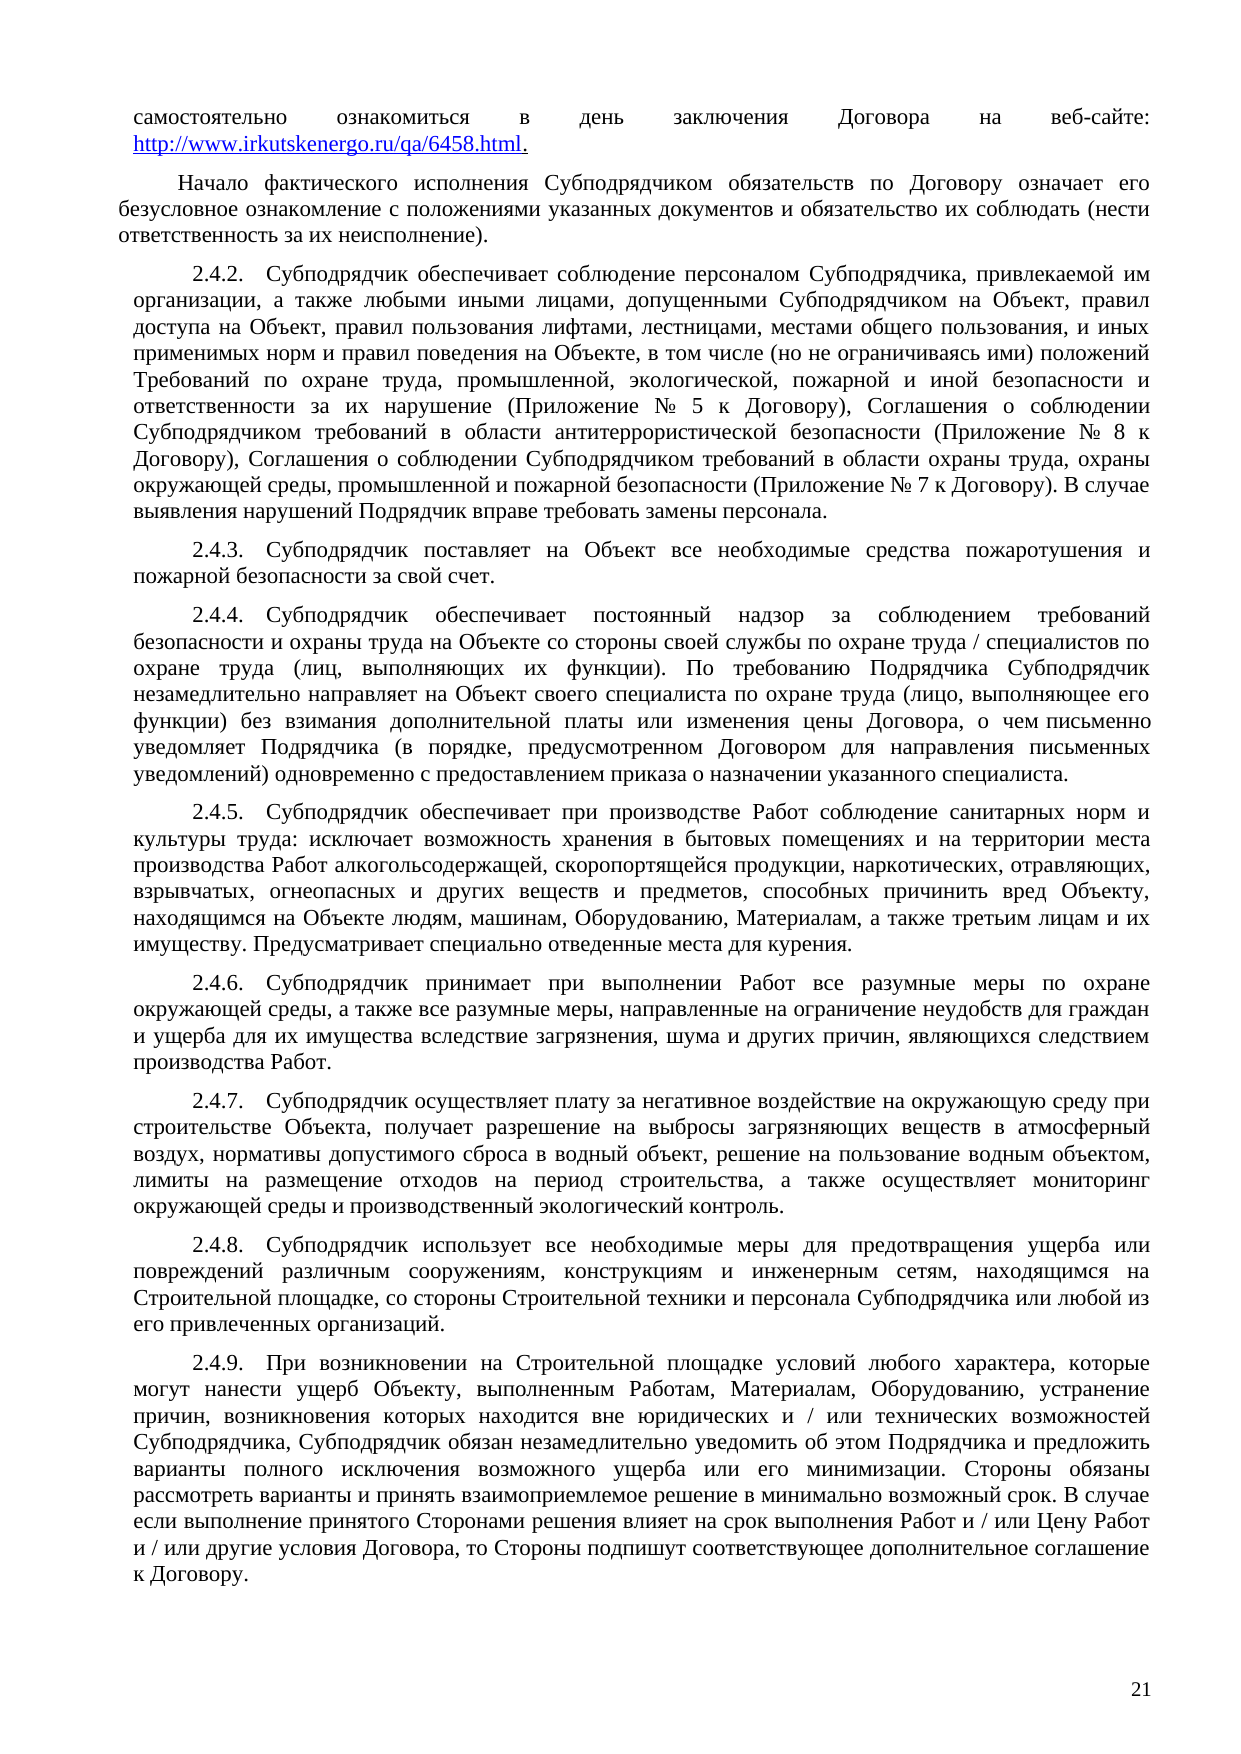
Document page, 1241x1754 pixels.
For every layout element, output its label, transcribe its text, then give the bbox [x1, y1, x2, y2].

text Субподрядчик поставляет на Объект все необходимые средства пожаротушения и пожарной безопасности за свой счет. [133, 536, 1152, 589]
text Субподрядчик использует все необходимые меры для предотвращения ущерба или повреждений различным сооружениям, конструкциям и инженерным сетям, находящимся на Строительной площадке, со стороны Строительной техники и персонала Субподрядчика или любой из его привлеченных организаций. [133, 1231, 1152, 1337]
list Начало фактического исполнения Субподрядчиком обязательств по Договору означает его безусловное ознакомление с положениями указанных документов и обязательство их соблюдать (нести ответственность за их неисполнение). [118, 169, 1152, 248]
text Субподрядчик обеспечивает при производстве Работ соблюдение санитарных норм и культуры труда: исключает возможность хранения в бытовых помещениях и на территории места производства Работ алкогольсодержащей, скоропортящейся продукции, наркотических, отравляющих, взрывчатых, огнеопасных и других веществ и предметов, способных причинить вред Объекту, находящимся на Объекте людям, машинам, Оборудованию, Материалам, а также третьим лицам и их имуществу. Предусматривает специально отведенные места для курения. [133, 798, 1152, 957]
text Субподрядчик обеспечивает постоянный надзор за соблюдением требований безопасности и охраны труда на Объекте со стороны своей службы по охране труда / специалистов по охране труда (лиц, выполняющих их функции). По требованию Подрядчика Субподрядчик незамедлительно направляет на Объект своего специалиста по охране труда (лицо, выполняющее его функции) без взимания дополнительной платы или изменения цены Договора, о чем письменно уведомляет Подрядчика (в порядке, предусмотренном Договором для направления письменных уведомлений) одновременно с предоставлением приказа о назначении указанного специалиста. [133, 601, 1152, 786]
text Субподрядчик обеспечивает соблюдение персоналом Субподрядчика, привлекаемой им организации, а также любыми иными лицами, допущенными Субподрядчиком на Объект, правил доступа на Объект, правил пользования лифтами, лестницами, местами общего пользования, и иных применимых норм и правил поведения на Объекте, в том числе (но не ограничиваясь ими) положений Требований по охране труда, промышленной, экологической, пожарной и иной безопасности и ответственности за их нарушение (Приложение № 5 к Договору), Соглашения о соблюдении Субподрядчиком требований в области антитеррористической безопасности (Приложение № 8 к Договору), Соглашения о соблюдении Субподрядчиком требований в области охраны труда, охраны окружающей среды, промышленной и пожарной безопасности (Приложение № 7 к Договору). В случае выявления нарушений Подрядчик вправе требовать замены персонала. [133, 260, 1152, 524]
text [133, 103, 1152, 156]
text Субподрядчик принимает при выполнении Работ все разумные меры по охране окружающей среды, а также все разумные меры, направленные на ограничение неудобств для граждан и ущерба для их имущества вследствие загрязнения, шума и других причин, являющихся следствием производства Работ. [133, 969, 1152, 1074]
text Субподрядчик осуществляет плату за негативное воздействие на окружающую среду при строительстве Объекта, получает разрешение на выбросы загрязняющих веществ в атмосферный воздух, нормативы допустимого сброса в водный объект, решение на пользование водным объектом, лимиты на размещение отходов на период строительства, а также осуществляет мониторинг окружающей среды и производственный экологический контроль. [133, 1087, 1152, 1219]
text При возникновении на Строительной площадке условий любого характера, которые могут нанести ущерб Объекту, выполненным Работам, Материалам, Оборудованию, устранение причин, возникновения которых находится вне юридических и / или технических возможностей Субподрядчика, Субподрядчик обязан незамедлительно уведомить об этом Подрядчика и предложить варианты полного исключения возможного ущерба или его минимизации. Стороны обязаны рассмотреть варианты и принять взаимоприемлемое решение в минимально возможный срок. В случае если выполнение принятого Сторонами решения влияет на срок выполнения Работ и / или Цену Работ и / или другие условия Договора, то Стороны подпишут соответствующее дополнительное соглашение к Договору. [133, 1349, 1152, 1586]
